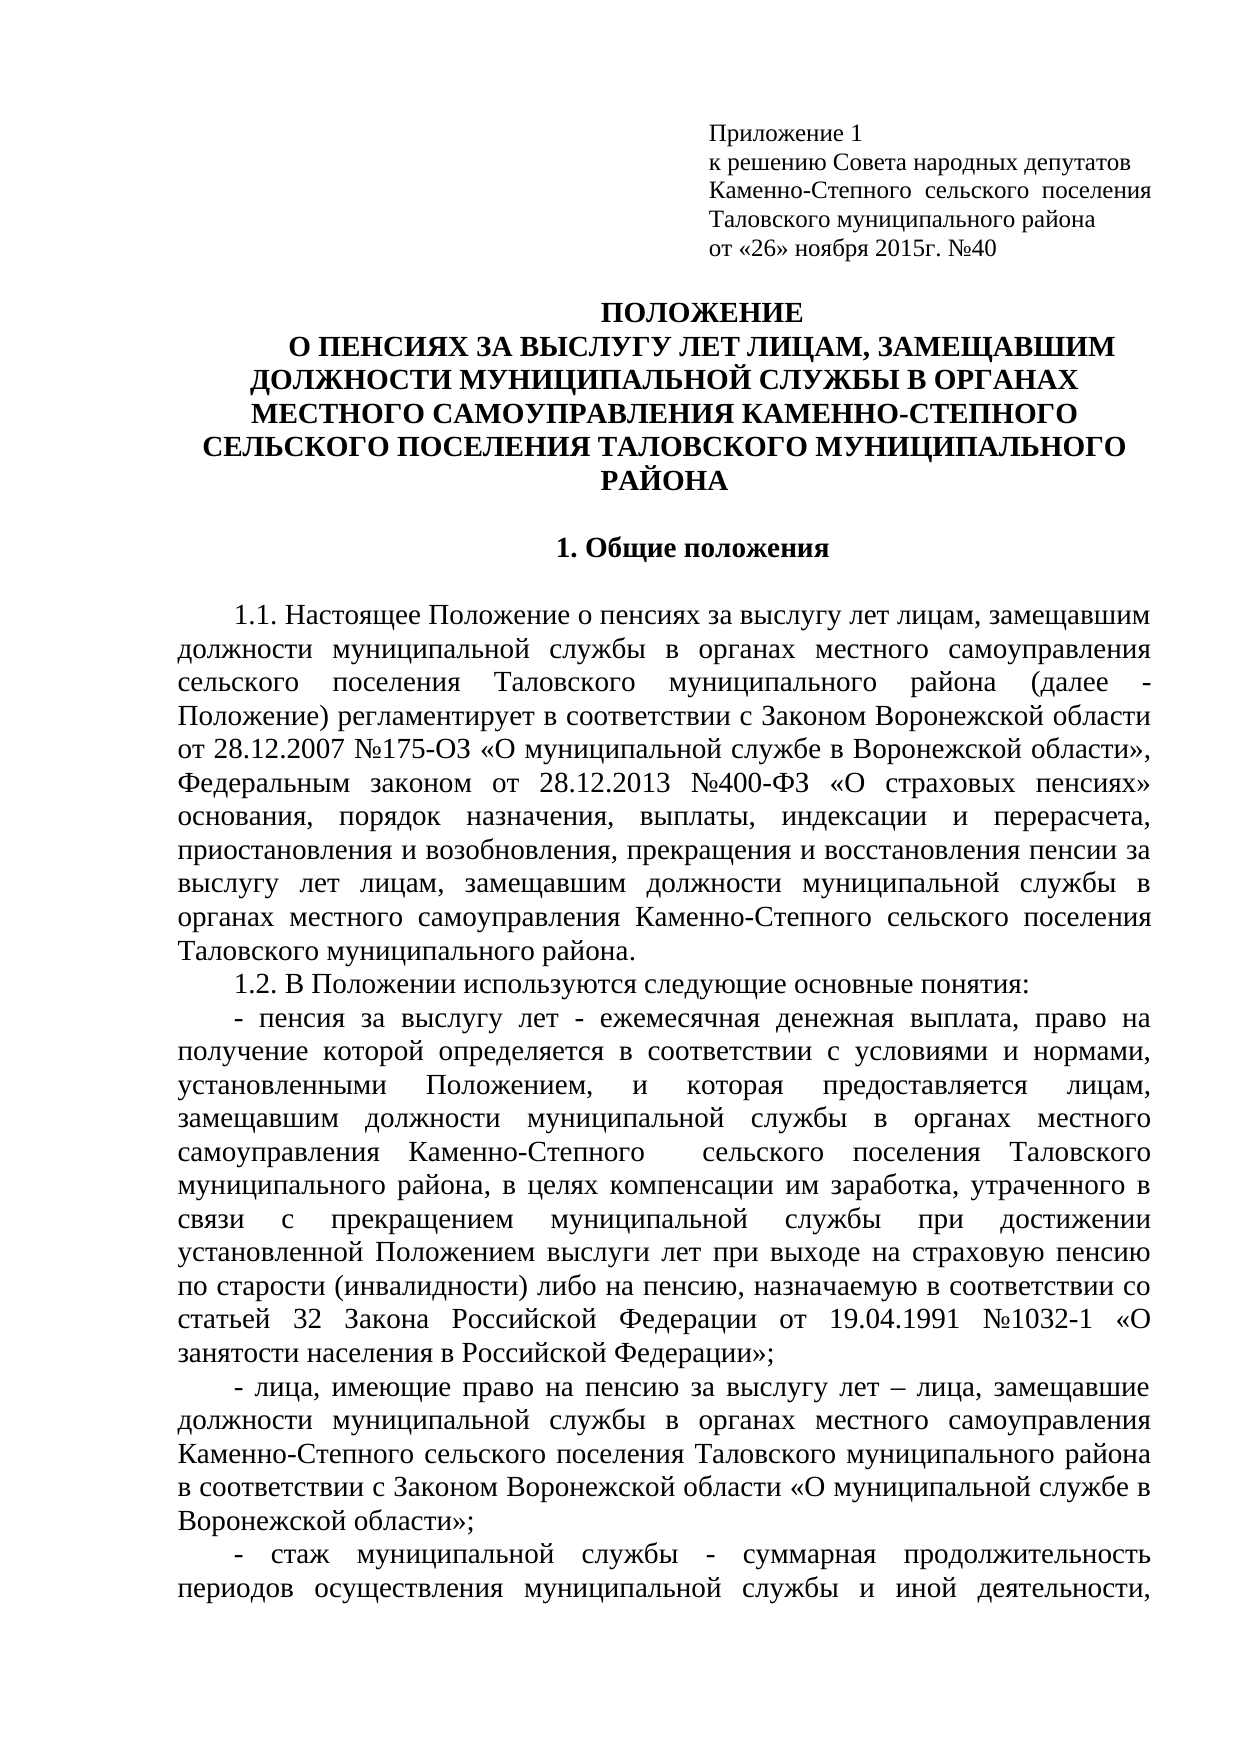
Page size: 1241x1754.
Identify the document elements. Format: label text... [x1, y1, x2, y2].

text - лица, имеющие право на пенсию за выслугу лет – лица, замещавшие должности муниципальной службы в органах местного самоуправления Каменно-Степного сельского поселения Таловского муниципального района в соответствии с Законом Воронежской области «О муниципальной службе в Воронежской области»; [177, 1369, 1152, 1536]
text О ПЕНСИЯХ ЗА ВЫСЛУГУ ЛЕТ ЛИЦАМ, ЗАМЕЩАВШИМ ДОЛЖНОСТИ МУНИЦИПАЛЬНОЙ СЛУЖБЫ В ОРГАНАХ МЕСТНОГО САМОУПРАВЛЕНИЯ КАМЕННО-СТЕПНОГО СЕЛЬСКОГО ПОСЕЛЕНИЯ ТАЛОВСКОГО МУНИЦИПАЛЬНОГО РАЙОНА [177, 329, 1152, 497]
text 1. Общие положения [177, 530, 1152, 564]
text Каменно-Степного сельского поселения Таловского муниципального района [709, 176, 1152, 233]
text к решению Совета народных депутатов [709, 147, 1152, 176]
text 1.1. Настоящее Положение о пенсиях за выслугу лет лицам, замещавшим должности муниципальной службы в органах местного самоуправления сельского поселения Таловского муниципального района (далее - Положение) регламентирует в соответствии с Законом Воронежской области от 28.12.2007 №175-ОЗ «О муниципальной службе в Воронежской области», Федеральным законом от 28.12.2013 №400-ФЗ «О страховых пенсиях» основания, порядок назначения, выплаты, индексации и перерасчета, приостановления и возобновления, прекращения и восстановления пенсии за выслугу лет лицам, замещавшим должности муниципальной службы в органах местного самоуправления Каменно-Степного сельского поселения Таловского муниципального района. [177, 597, 1152, 966]
text Приложение 1 [709, 118, 1152, 147]
text ПОЛОЖЕНИЕ [177, 295, 1152, 329]
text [177, 1536, 1152, 1603]
text 1.2. В Положении используются следующие основные понятия: [177, 966, 1152, 1000]
text - пенсия за выслугу лет - ежемесячная денежная выплата, право на получение которой определяется в соответствии с условиями и нормами, установленными Положением, и которая предоставляется лицам, замещавшим должности муниципальной службы в органах местного самоуправления Каменно-Степного сельского поселения Таловского муниципального района, в целях компенсации им заработка, утраченного в связи с прекращением муниципальной службы при достижении установленной Положением выслуги лет при выходе на страховую пенсию по старости (инвалидности) либо на пенсию, назначаемую в соответствии со статьей 32 Закона Российской Федерации от 19.04.1991 №1032-1 «О занятости населения в Российской Федерации»; [177, 1000, 1152, 1369]
text от «26» ноября 2015г. №40 [709, 233, 1152, 262]
